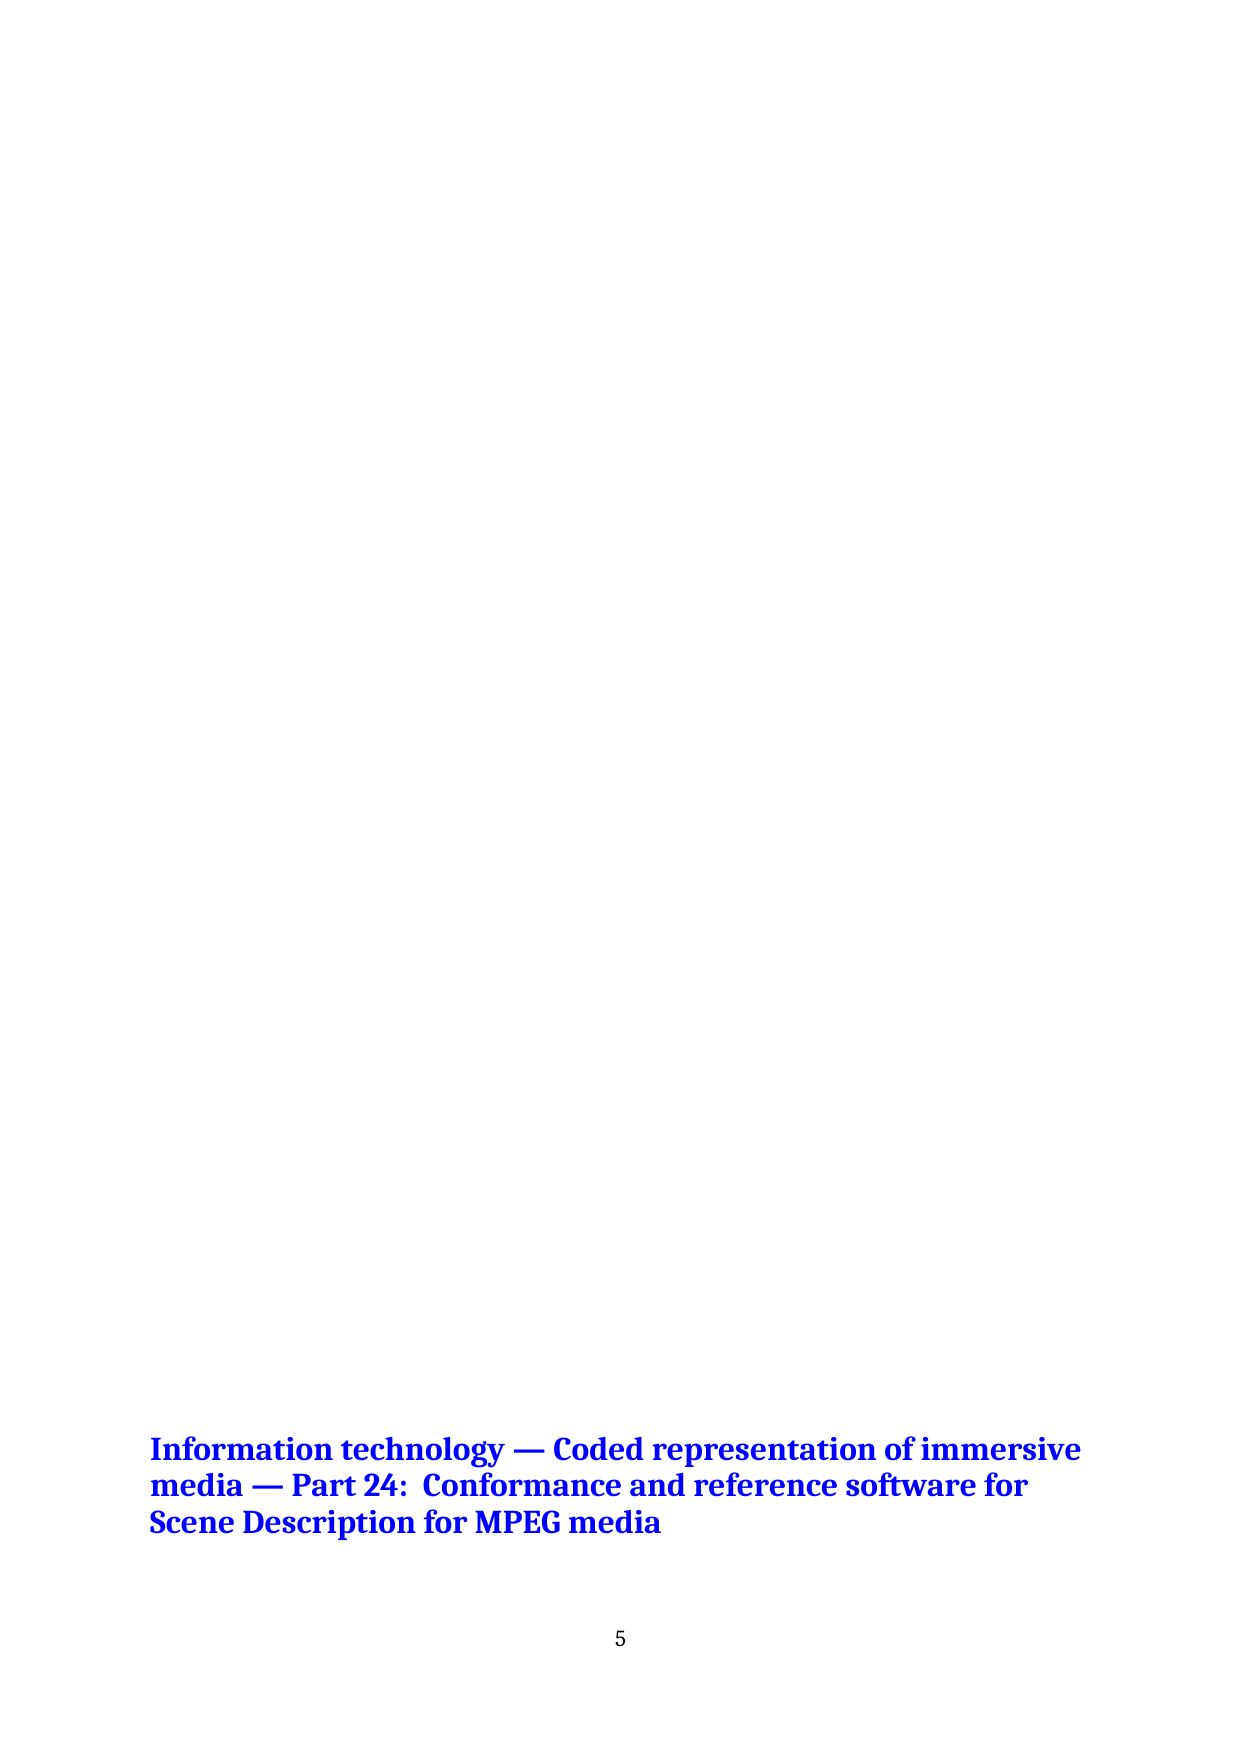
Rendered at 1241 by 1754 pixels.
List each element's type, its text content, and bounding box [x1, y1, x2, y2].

title Information technology — Coded representation of immersive media — Part 24: Conformance and reference software for Scene Description for MPEG media [150, 1431, 1090, 1541]
